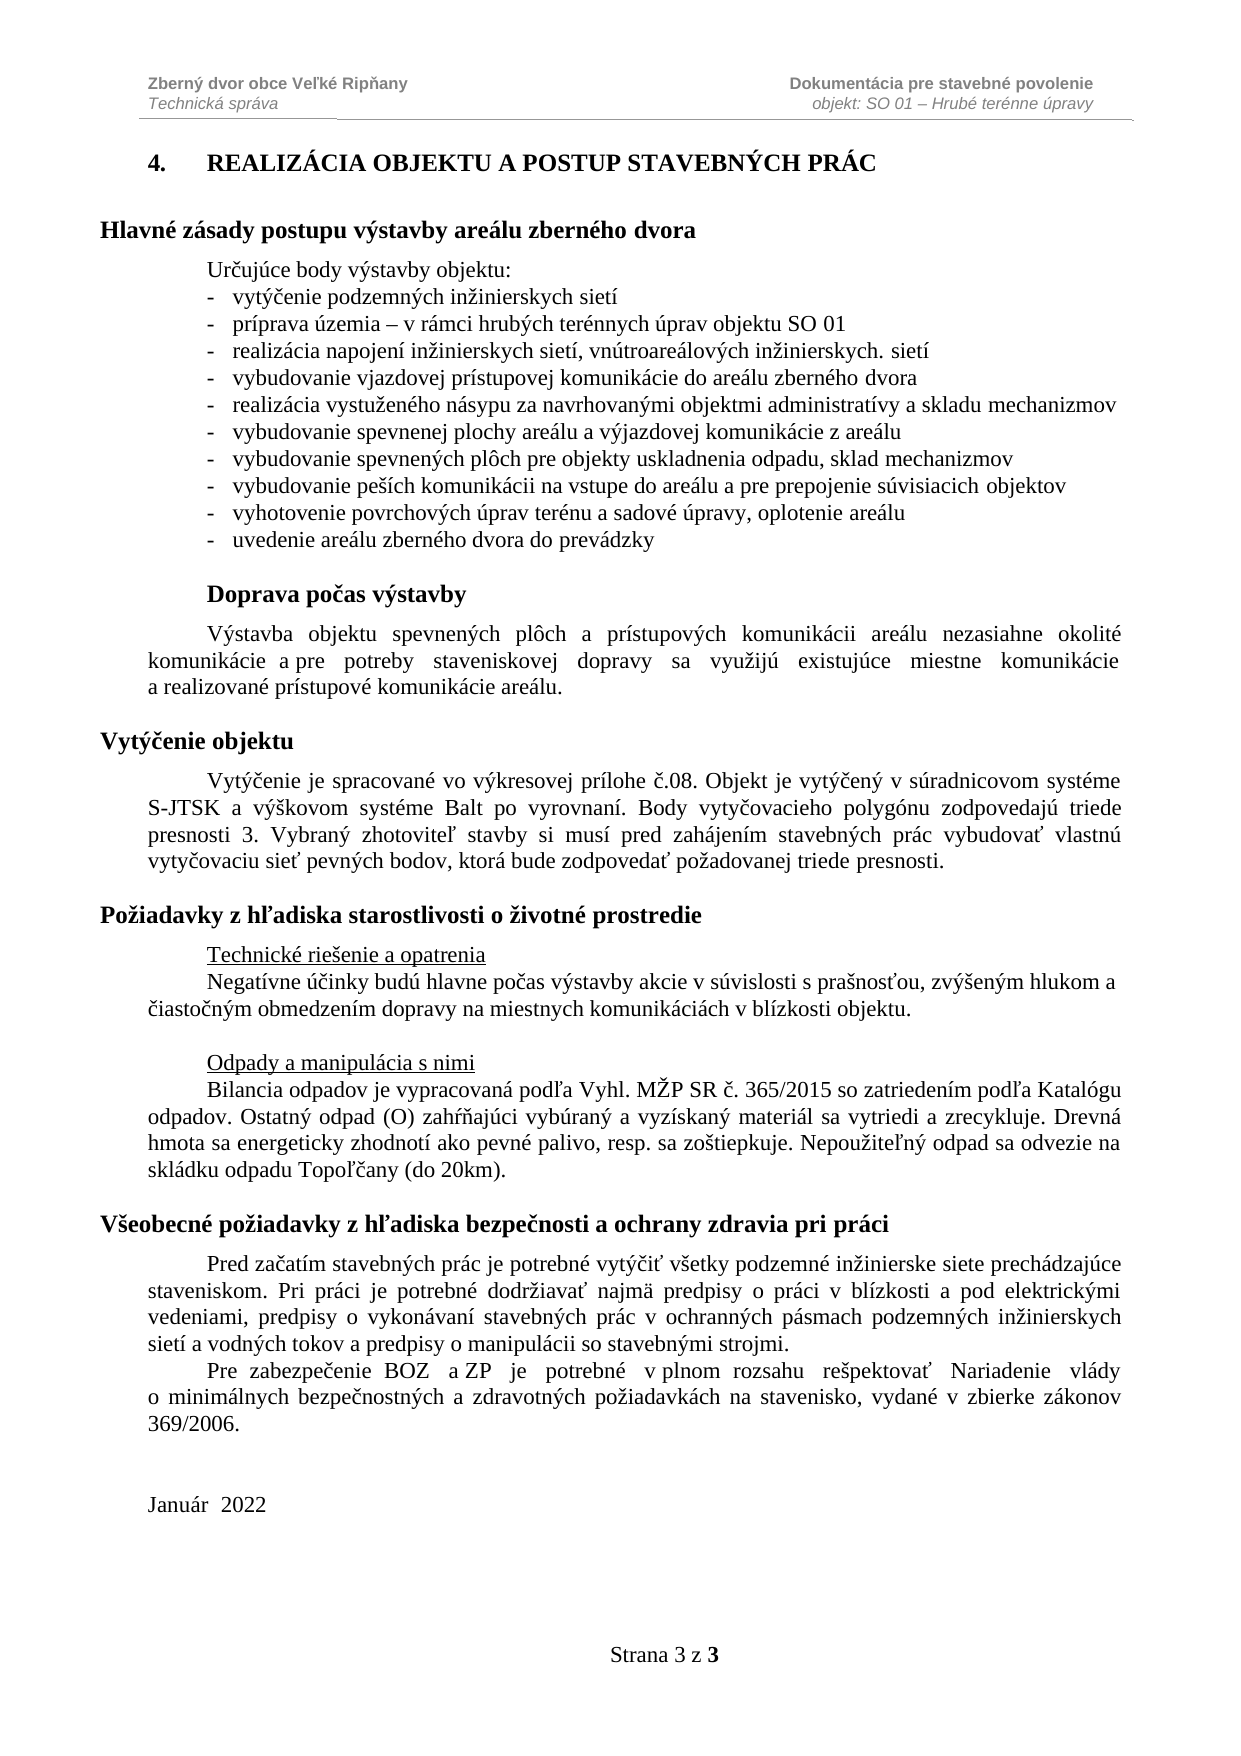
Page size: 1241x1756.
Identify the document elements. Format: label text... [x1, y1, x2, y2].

text Pred začatím stavebných prác je potrebné vytýčiť všetky podzemné inžinierske siete prechádzajúce staveniskom. Pri práci je potrebné dodržiavať najmä predpisy o práci v blízkosti a pod elektrickými vedeniami, predpisy o vykonávaní stavebných prác v ochranných pásmach podzemných inžinierskych sietí a vodných tokov a predpisy o manipulácii so stavebnými strojmi. [148, 1250, 1123, 1356]
list vyhotovenie povrchových úprav terénu a sadové úpravy, oplotenie areálu [207, 499, 1152, 526]
text Bilancia odpadov je vypracovaná podľa Vyhl. MŽP SR č. 365/2015 so zatriedením podľa Katalógu odpadov. Ostatný odpad (O) zahŕňajúci vybúraný a vyzískaný materiál sa vytriedi a zrecykluje. Drevná hmota sa energeticky zhodnotí ako pevné palivo, resp. sa zoštiepkuje. Nepoužiteľný odpad sa odvezie na skládku odpadu Topoľčany (do 20km). [148, 1076, 1123, 1182]
list vybudovanie spevnených plôch pre objekty uskladnenia odpadu, sklad mechanizmov [207, 445, 1152, 472]
text Určujúce body výstavby objektu: [207, 256, 1152, 283]
list Hlavné zásady postupu výstavby areálu zberného dvora [62, 215, 1152, 243]
subtitle Doprava počas výstavby [147, 579, 1152, 608]
subtitle REALIZÁCIA OBJEKTU A POSTUP STAVEBNÝCH PRÁC [148, 148, 1152, 177]
subtitle Požiadavky z hľadiska starostlivosti o životné prostredie [62, 900, 1152, 928]
subtitle Vytýčenie objektu [62, 726, 1152, 755]
text Január 2022 [148, 1491, 1152, 1517]
list vybudovanie vjazdovej prístupovej komunikácie do areálu zberného dvora [207, 364, 1152, 391]
list príprava územia – v rámci hrubých terénnych úprav objektu SO 01 [207, 310, 1152, 337]
list vybudovanie spevnenej plochy areálu a výjazdovej komunikácie z areálu [207, 418, 1152, 445]
list vybudovanie peších komunikácii na vstupe do areálu a pre prepojenie súvisiacich objektov [207, 472, 1152, 499]
text čiastočným obmedzením dopravy na miestnych komunikáciách v blízkosti objektu. [148, 995, 1152, 1022]
list realizácia napojení inžinierskych sietí, vnútroareálových inžinierskych. sietí [207, 337, 1152, 364]
text Výstavba objektu spevnených plôch a prístupových komunikácii areálu nezasiahne okolité komunikácie a pre potreby staveniskovej dopravy sa využijú existujúce miestne komunikácie a realizované prístupové komunikácie areálu. [148, 620, 1122, 700]
text Pre zabezpečenie BOZ a ZP je potrebné v plnom rozsahu rešpektovať Nariadenie vlády o minimálnych bezpečnostných a zdravotných požiadavkách na stavenisko, vydané v zbierke zákonov 369/2006. [148, 1357, 1123, 1436]
text Technické riešenie a opatrenia [207, 941, 1152, 968]
list vytýčenie podzemných inžinierskych sietí [207, 283, 1152, 309]
list uvedenie areálu zberného dvora do prevádzky [207, 526, 1152, 553]
text Negatívne účinky budú hlavne počas výstavby akcie v súvislosti s prašnosťou, zvýšeným hlukom a [207, 968, 1152, 994]
list realizácia vystuženého násypu za navrhovanými objektmi administratívy a skladu mechanizmov [207, 391, 1152, 418]
text Vytýčenie je spracované vo výkresovej prílohe č.08. Objekt je vytýčený v súradnicovom systéme S-JTSK a výškovom systéme Balt po vyrovnaní. Body vytyčovacieho polygónu zodpovedajú triede presnosti 3. Vybraný zhotoviteľ stavby si musí pred zahájením stavebných prác vybudovať vlastnú vytyčovaciu sieť pevných bodov, ktorá bude zodpovedať požadovanej triede presnosti. [148, 767, 1122, 873]
subtitle Všeobecné požiadavky z hľadiska bezpečnosti a ochrany zdravia pri práci [62, 1209, 1152, 1237]
text Odpady a manipulácia s nimi [207, 1049, 1152, 1076]
